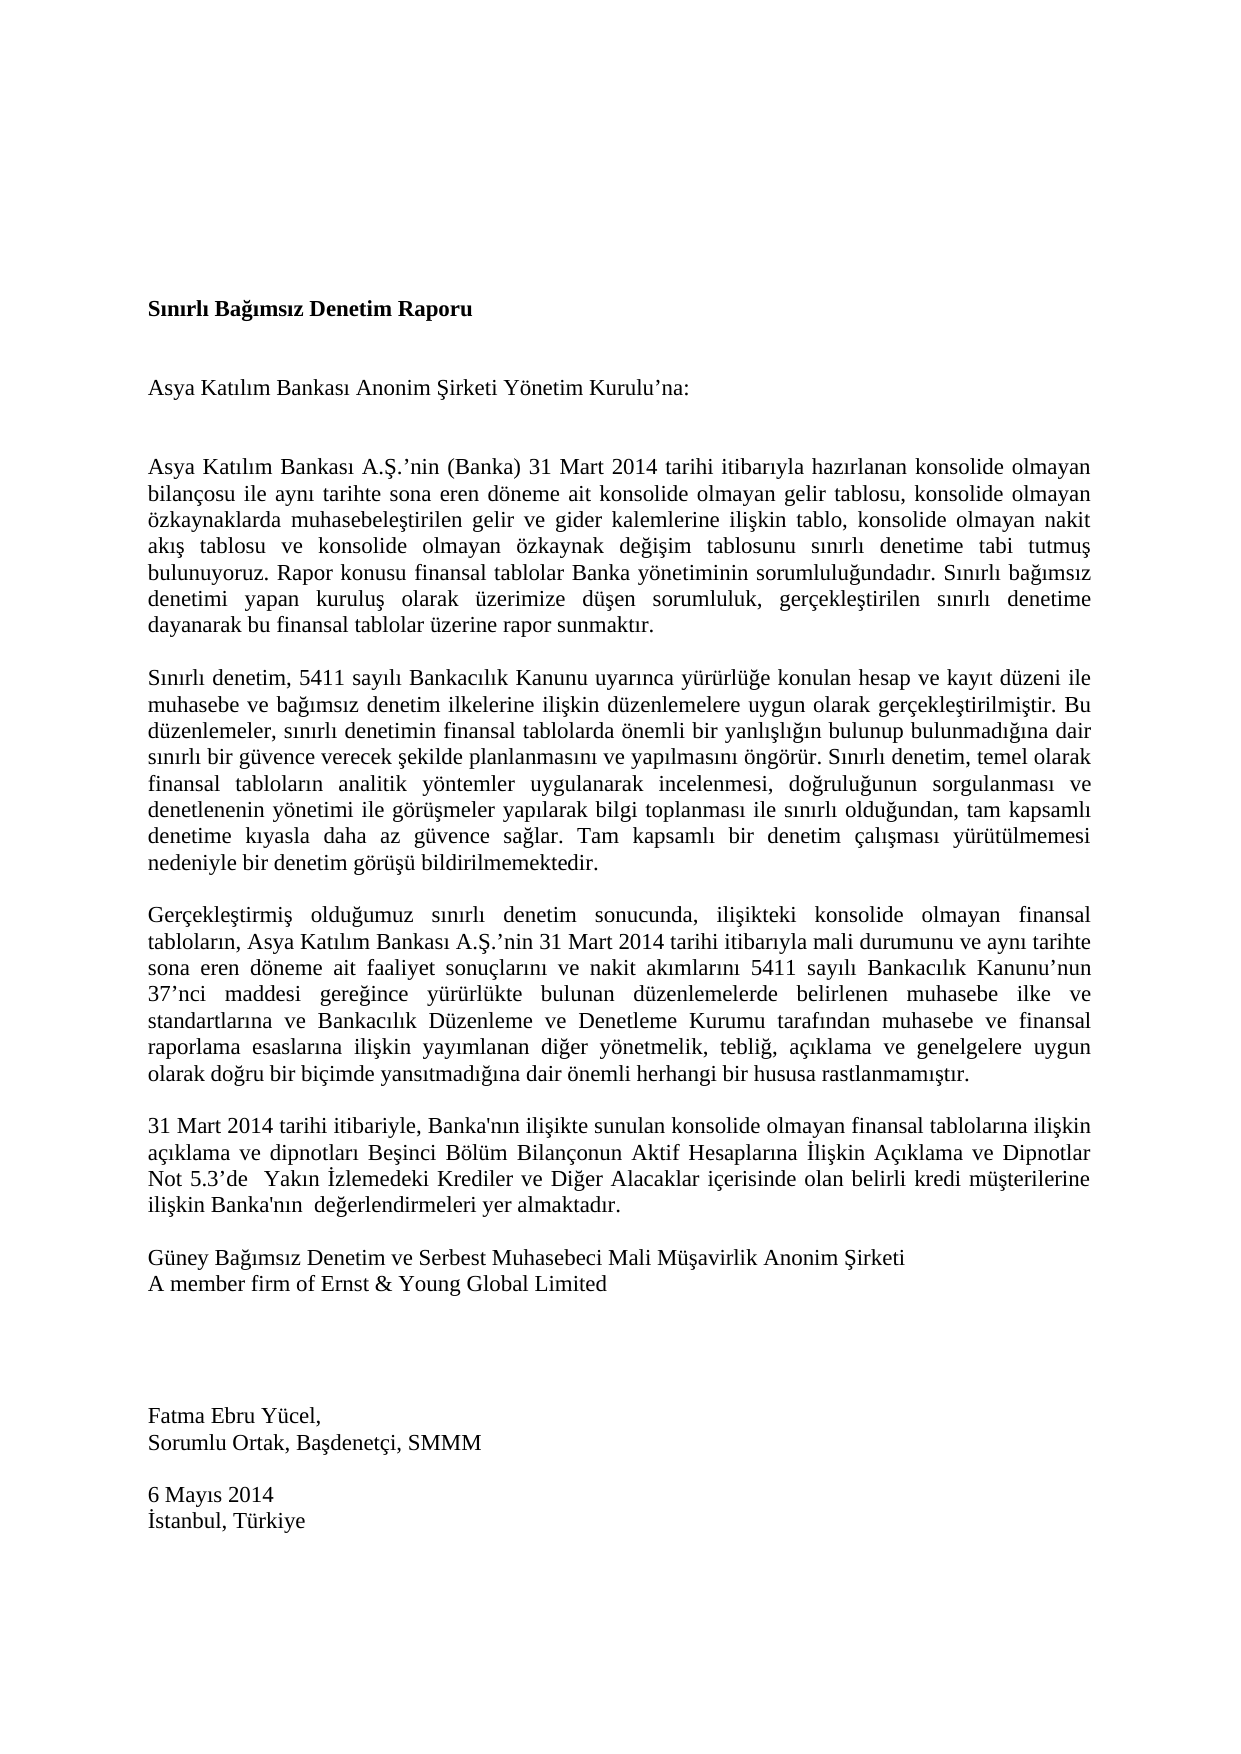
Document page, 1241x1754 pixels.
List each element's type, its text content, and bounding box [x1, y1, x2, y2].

text 31 Mart 2014 tarihi itibariyle, Banka'nın ilişikte sunulan konsolide olmayan finansal tablolarına ilişkin açıklama ve dipnotları Beşinci Bölüm Bilançonun Aktif Hesaplarına İlişkin Açıklama ve Dipnotlar Not 5.3’de Yakın İzlemedeki Krediler ve Diğer Alacaklar içerisinde olan belirli kredi müşterilerine ilişkin Banka'nın değerlendirmeleri yer almaktadır. [148, 1112, 1092, 1218]
text Güney Bağımsız Denetim ve Serbest Muhasebeci Mali Müşavirlik Anonim Şirketi [148, 1244, 1092, 1270]
text A member firm of Ernst & Young Global Limited [148, 1270, 1092, 1297]
text Sınırlı Bağımsız Denetim Raporu [148, 295, 1093, 322]
text Sorumlu Ortak, Başdenetçi, SMMM [148, 1428, 1092, 1455]
text 6 Mayıs 2014 [148, 1481, 1092, 1508]
text Asya Katılım Bankası Anonim Şirketi Yönetim Kurulu’na: [148, 374, 1093, 401]
text Gerçekleştirmiş olduğumuz sınırlı denetim sonucunda, ilişikteki konsolide olmayan finansal tabloların, Asya Katılım Bankası A.Ş.’nin 31 Mart 2014 tarihi itibarıyla mali durumunu ve aynı tarihte sona eren döneme ait faaliyet sonuçlarını ve nakit akımlarını 5411 sayılı Bankacılık Kanunu’nun 37’nci maddesi gereğince yürürlükte bulunan düzenlemelerde belirlenen muhasebe ilke ve standartlarına ve Bankacılık Düzenleme ve Denetleme Kurumu tarafından muhasebe ve finansal raporlama esaslarına ilişkin yayımlanan diğer yönetmelik, tebliğ, açıklama ve genelgelere uygun olarak doğru bir biçimde yansıtmadığına dair önemli herhangi bir hususa rastlanmamıştır. [148, 901, 1092, 1086]
text Fatma Ebru Yücel, [148, 1402, 1092, 1428]
text Asya Katılım Bankası A.Ş.’nin (Banka) 31 Mart 2014 tarihi itibarıyla hazırlanan konsolide olmayan bilançosu ile aynı tarihte sona eren döneme ait konsolide olmayan gelir tablosu, konsolide olmayan özkaynaklarda muhasebeleştirilen gelir ve gider kalemlerine ilişkin tablo, konsolide olmayan nakit akış tablosu ve konsolide olmayan özkaynak değişim tablosunu sınırlı denetime tabi tutmuş bulunuyoruz. Rapor konusu finansal tablolar Banka yönetiminin sorumluluğundadır. Sınırlı bağımsız denetimi yapan kuruluş olarak üzerimize düşen sorumluluk, gerçekleştirilen sınırlı denetime dayanarak bu finansal tablolar üzerine rapor sunmaktır. [148, 453, 1092, 638]
text İstanbul, Türkiye [148, 1508, 1036, 1534]
text Sınırlı denetim, 5411 sayılı Bankacılık Kanunu uyarınca yürürlüğe konulan hesap ve kayıt düzeni ile muhasebe ve bağımsız denetim ilkelerine ilişkin düzenlemelere uygun olarak gerçekleştirilmiştir. Bu düzenlemeler, sınırlı denetimin finansal tablolarda önemli bir yanlışlığın bulunup bulunmadığına dair sınırlı bir güvence verecek şekilde planlanmasını ve yapılmasını öngörür. Sınırlı denetim, temel olarak finansal tabloların analitik yöntemler uygulanarak incelenmesi, doğruluğunun sorgulanması ve denetlenenin yönetimi ile görüşmeler yapılarak bilgi toplanması ile sınırlı olduğundan, tam kapsamlı denetime kıyasla daha az güvence sağlar. Tam kapsamlı bir denetim çalışması yürütülmemesi nedeniyle bir denetim görüşü bildirilmemektedir. [148, 664, 1092, 875]
